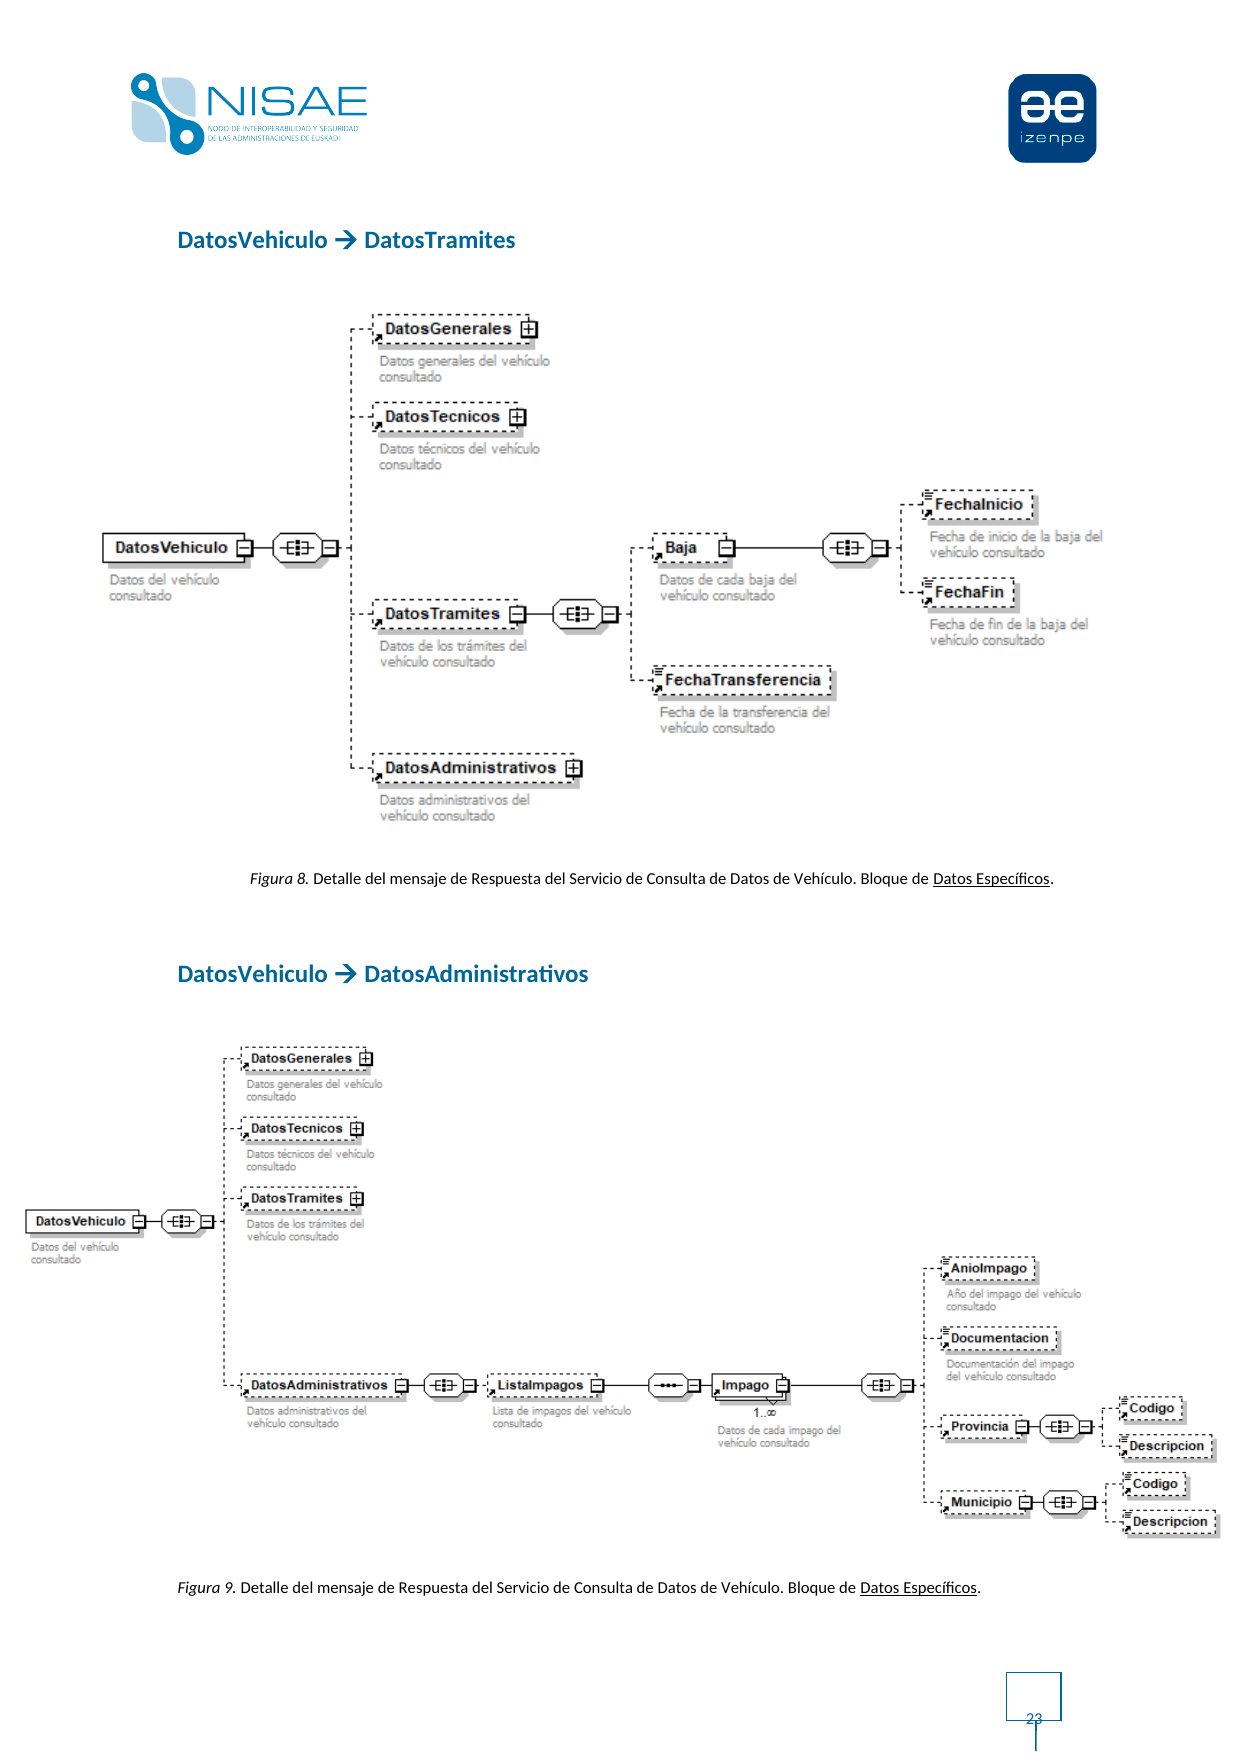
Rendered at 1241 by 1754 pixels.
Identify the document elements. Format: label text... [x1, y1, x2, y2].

text Figura 9. Detalle del mensaje de Respuesta del Servicio de Consulta de Datos de Vehículo. Bloque de Datos Específicos. [177, 1577, 1093, 1598]
text Figura 8. Detalle del mensaje de Respuesta del Servicio de Consulta de Datos de Vehículo. Bloque de Datos Específicos. [250, 868, 1093, 889]
text DatosVehiculo DatosTramites [177, 224, 1063, 255]
picture [139, 81, 148, 90]
picture [118, 73, 180, 155]
text DatosVehiculo DatosAdministrativos [177, 958, 1063, 989]
picture [181, 131, 193, 143]
picture [149, 73, 386, 155]
picture [1007, 74, 1097, 163]
